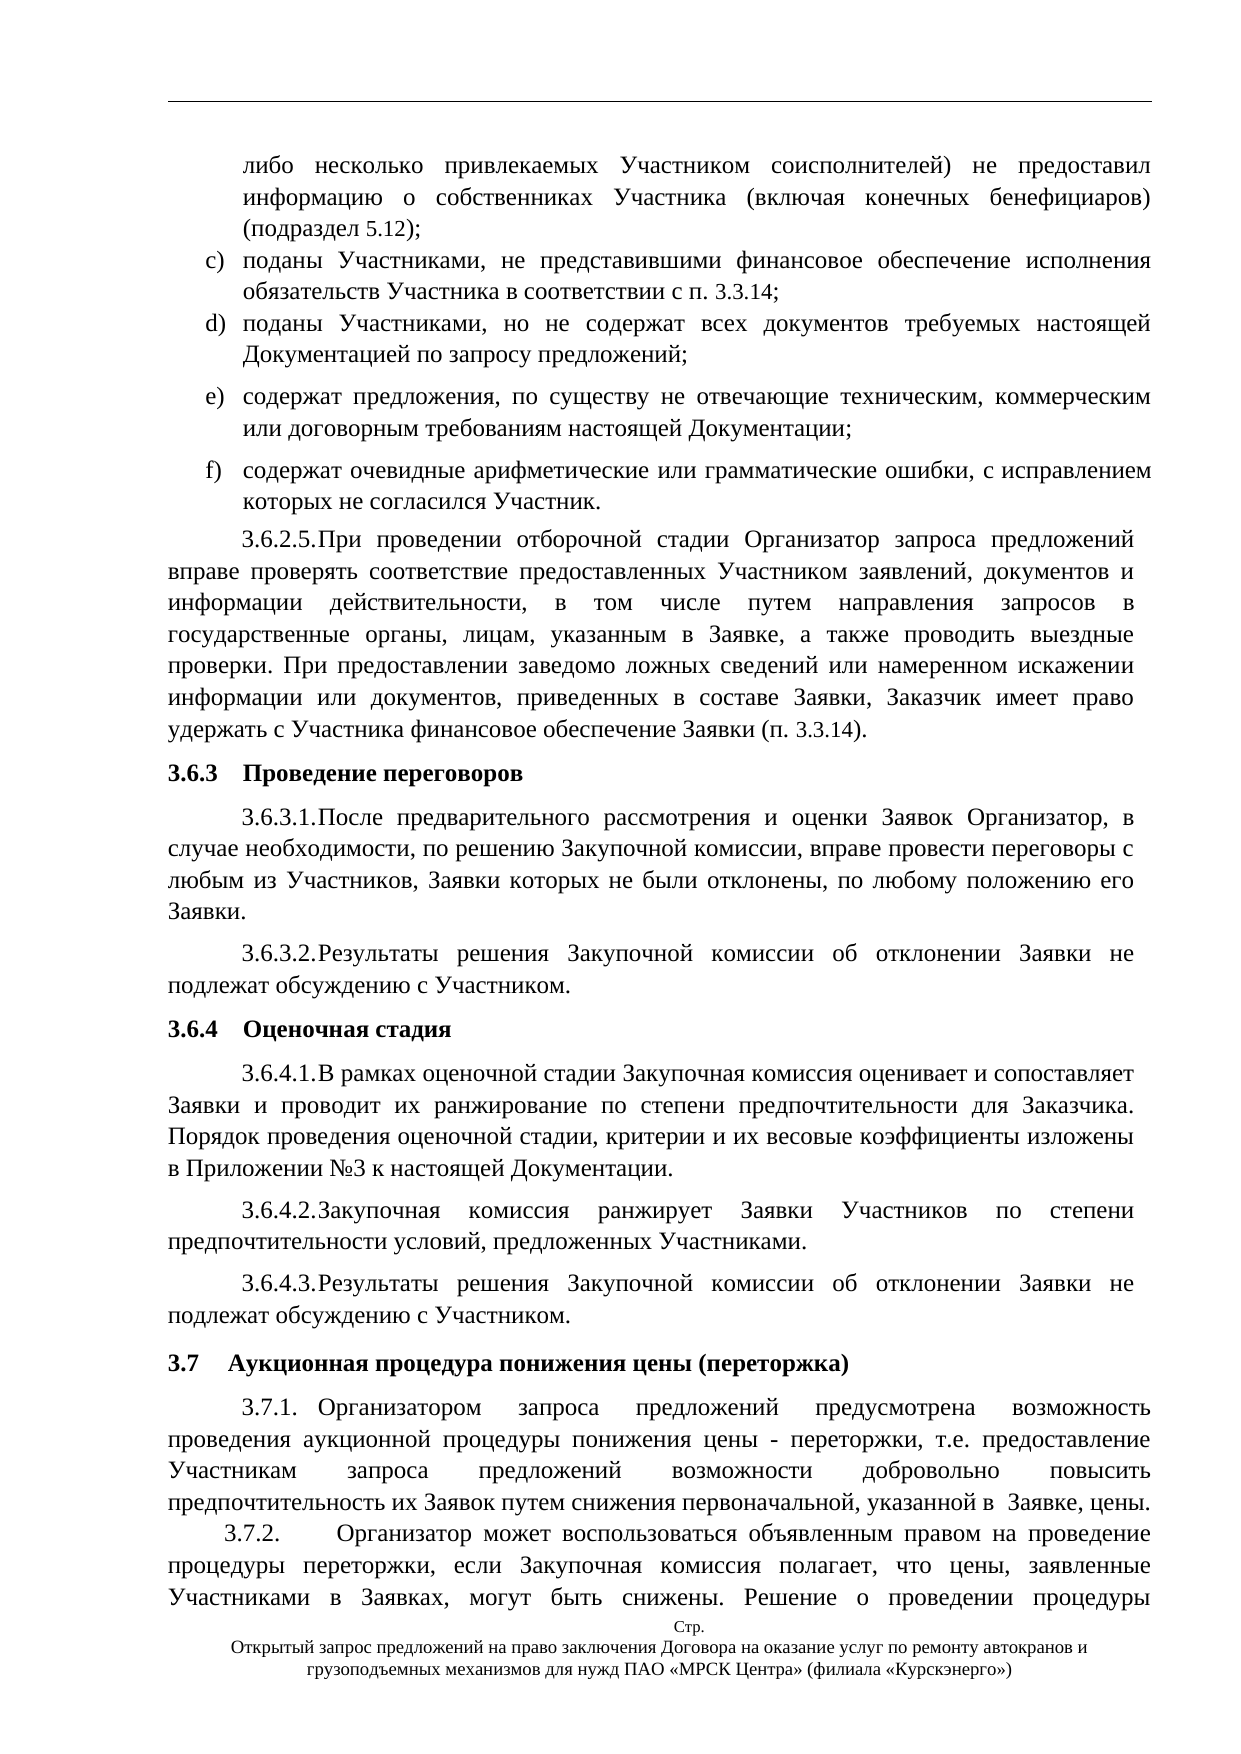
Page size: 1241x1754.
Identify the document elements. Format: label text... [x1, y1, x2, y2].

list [168, 1518, 1152, 1610]
list поданы Участниками, но не содержат всех документов требуемых настоящей Документацией по запросу предложений; [205, 308, 1152, 368]
list Результаты решения Закупочной комиссии об отклонении Заявки не подлежат обсуждению с Участником. [168, 1268, 1135, 1329]
list поданы Участниками, не представившими финансовое обеспечение исполнения обязательств Участника в соответствии с п. 3.3.14; [205, 245, 1152, 305]
list В рамках оценочной стадии Закупочная комиссия оценивает и сопоставляет Заявки и проводит их ранжирование по степени предпочтительности для Заказчика. Порядок проведения оценочной стадии, критерии и их весовые коэффициенты изложены в Приложении №3 к настоящей Документации. [168, 1058, 1135, 1182]
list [205, 150, 1152, 242]
list Результаты решения Закупочной комиссии об отклонении Заявки не подлежат обсуждению с Участником. [168, 938, 1135, 999]
list После предварительного рассмотрения и оценки Заявок Организатор, в случае необходимости, по решению Закупочной комиссии, вправе провести переговоры с любым из Участников, Заявки которых не были отклонены, по любому положению его Заявки. [168, 802, 1135, 925]
subtitle Аукционная процедура понижения цены (переторжка) [168, 1348, 1152, 1377]
list При проведении отборочной стадии Организатор запроса предложений вправе проверять соответствие предоставленных Участником заявлений, документов и информации действительности, в том числе путем направления запросов в государственные органы, лицам, указанным в Заявке, а также проводить выездные проверки. При предоставлении заведомо ложных сведений или намеренном искажении информации или документов, приведенных в составе Заявки, Заказчик имеет право удержать с Участника финансовое обеспечение Заявки (п. 3.3.14). [168, 524, 1135, 742]
list Организатором запроса предложений предусмотрена возможность проведения аукционной процедуры понижения цены - переторжки, т.е. предоставление Участникам запроса предложений возможности добровольно повысить предпочтительность их Заявок путем снижения первоначальной, указанной в Заявке, цены. [168, 1392, 1152, 1516]
list содержат очевидные арифметические или грамматические ошибки, с исправлением которых не согласился Участник. [205, 455, 1152, 515]
subtitle Оценочная стадия [168, 1014, 1152, 1043]
list Закупочная комиссия ранжирует Заявки Участников по степени предпочтительности условий, предложенных Участниками. [168, 1195, 1135, 1255]
subtitle Проведение переговоров [168, 758, 1152, 786]
list содержат предложения, по существу не отвечающие техническим, коммерческим или договорным требованиям настоящей Документации; [205, 381, 1152, 442]
